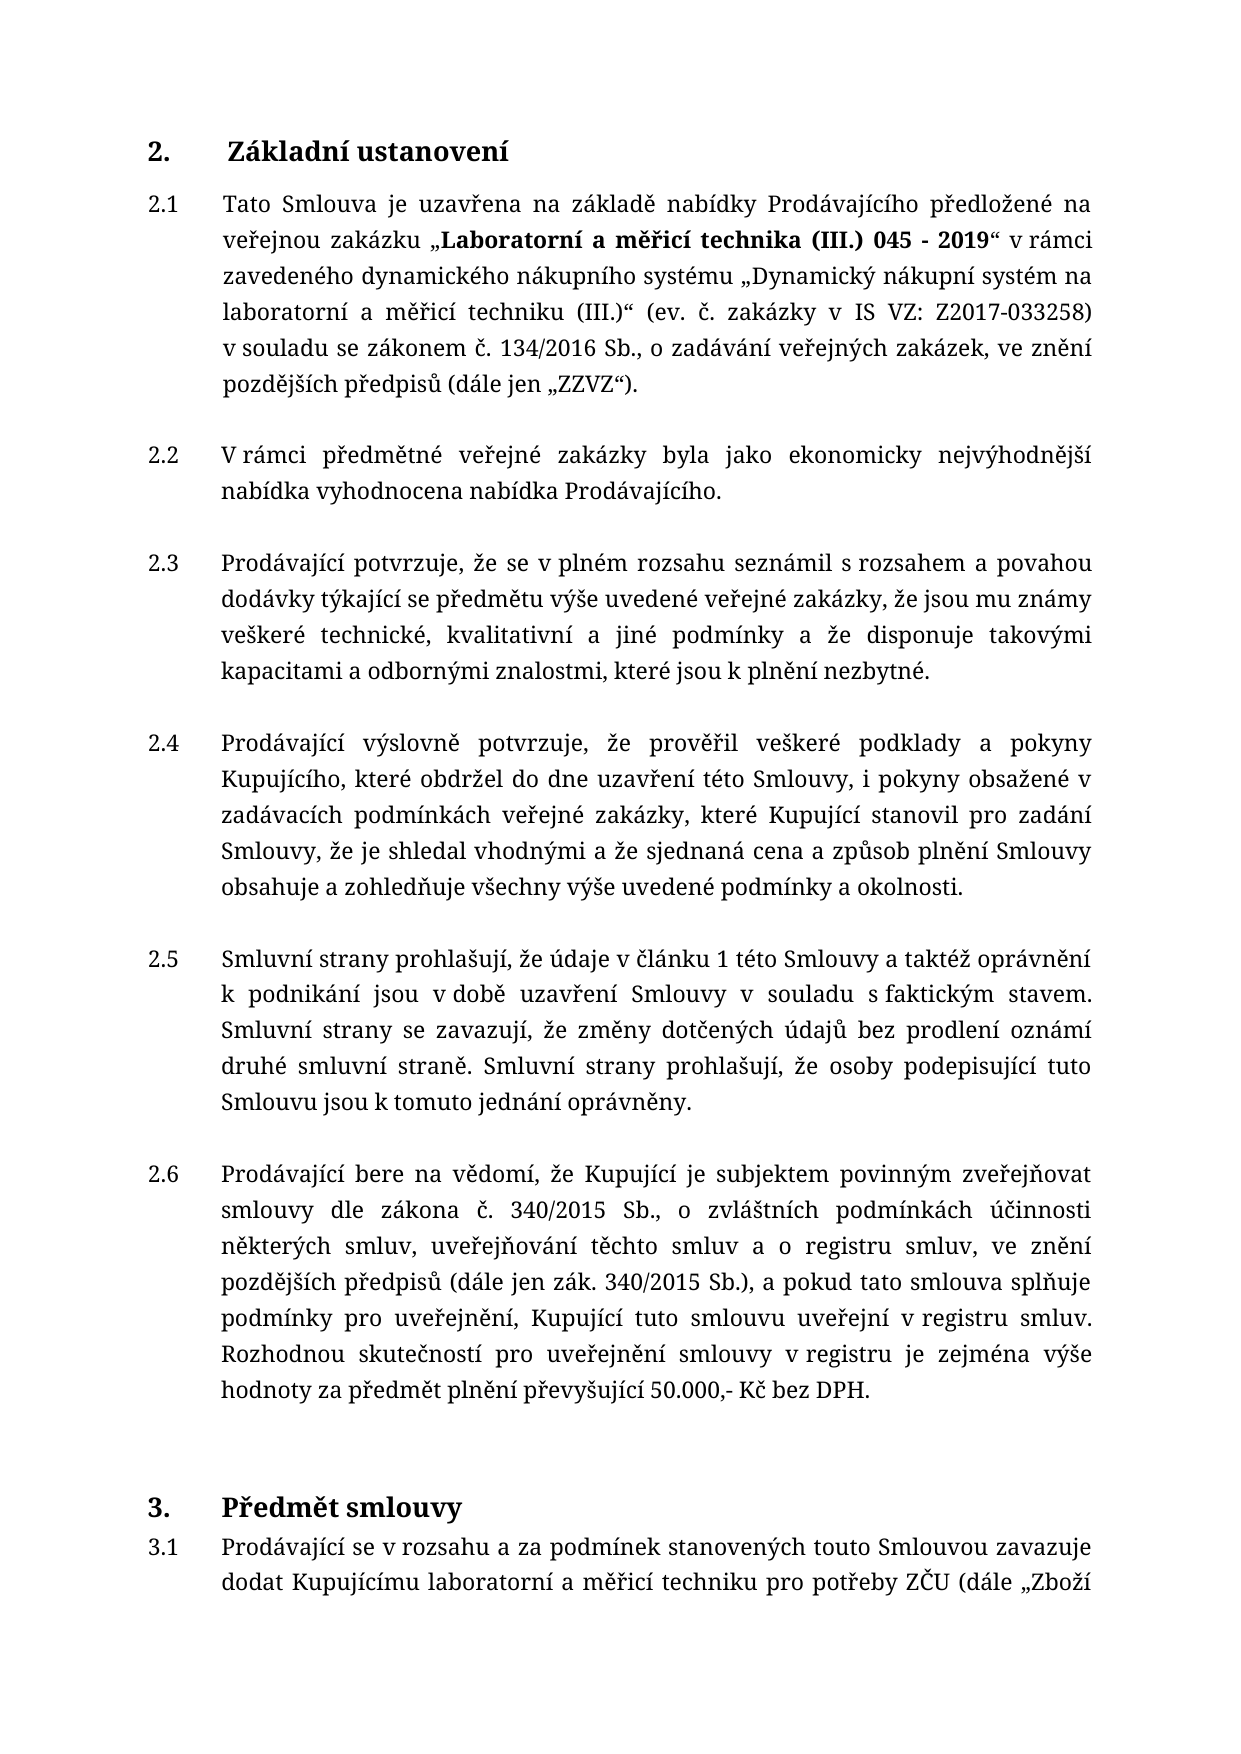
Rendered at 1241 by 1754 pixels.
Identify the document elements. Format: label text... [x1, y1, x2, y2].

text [148, 1530, 1093, 1598]
text 2.5 Smluvní strany prohlašují, že údaje v článku 1 této Smlouvy a taktéž oprávnění k podnikání jsou v době uzavření Smlouvy v souladu s faktickým stavem. Smluvní strany se zavazují, že změny dotčených údajů bez prodlení oznámí druhé smluvní straně. Smluvní strany prohlašují, že osoby podepisující tuto Smlouvu jsou k tomuto jednání oprávněny. [148, 942, 1093, 1117]
text 3. Předmět smlouvy [148, 1488, 1093, 1525]
text 2. Základní ustanovení [148, 133, 1093, 170]
text 2.1 Tato Smlouva je uzavřena na základě nabídky Prodávajícího předložené na veřejnou zakázku „Laboratorní a měřicí technika (III.) 045 - 2019“ v rámci zavedeného dynamického nákupního systému „Dynamický nákupní systém na laboratorní a měřicí techniku (III.)“ (ev. č. zakázky v IS VZ: Z2017-033258) v souladu se zákonem č. 134/2016 Sb., o zadávání veřejných zakázek, ve znění pozdějších předpisů (dále jen „ZZVZ“). [148, 188, 1093, 399]
text 2.6 Prodávající bere na vědomí, že Kupující je subjektem povinným zveřejňovat smlouvy dle zákona č. 340/2015 Sb., o zvláštních podmínkách účinnosti některých smluv, uveřejňování těchto smluv a o registru smluv, ve znění pozdějších předpisů (dále jen zák. 340/2015 Sb.), a pokud tato smlouva splňuje podmínky pro uveřejnění, Kupující tuto smlouvu uveřejní v registru smluv. Rozhodnou skutečností pro uveřejnění smlouvy v registru je zejména výše hodnoty za předmět plnění převyšující 50.000,- Kč bez DPH. [148, 1158, 1093, 1405]
text 2.3 Prodávající potvrzuje, že se v plném rozsahu seznámil s rozsahem a povahou dodávky týkající se předmětu výše uvedené veřejné zakázky, že jsou mu známy veškeré technické, kvalitativní a jiné podmínky a že disponuje takovými kapacitami a odbornými znalostmi, které jsou k plnění nezbytné. [148, 547, 1093, 686]
text 2.2 V rámci předmětné veřejné zakázky byla jako ekonomicky nejvýhodnější nabídka vyhodnocena nabídka Prodávajícího. [148, 439, 1093, 507]
text 2.4 Prodávající výslovně potvrzuje, že prověřil veškeré podklady a pokyny Kupujícího, které obdržel do dne uzavření této Smlouvy, i pokyny obsažené v zadávacích podmínkách veřejné zakázky, které Kupující stanovil pro zadání Smlouvy, že je shledal vhodnými a že sjednaná cena a způsob plnění Smlouvy obsahuje a zohledňuje všechny výše uvedené podmínky a okolnosti. [148, 727, 1093, 902]
